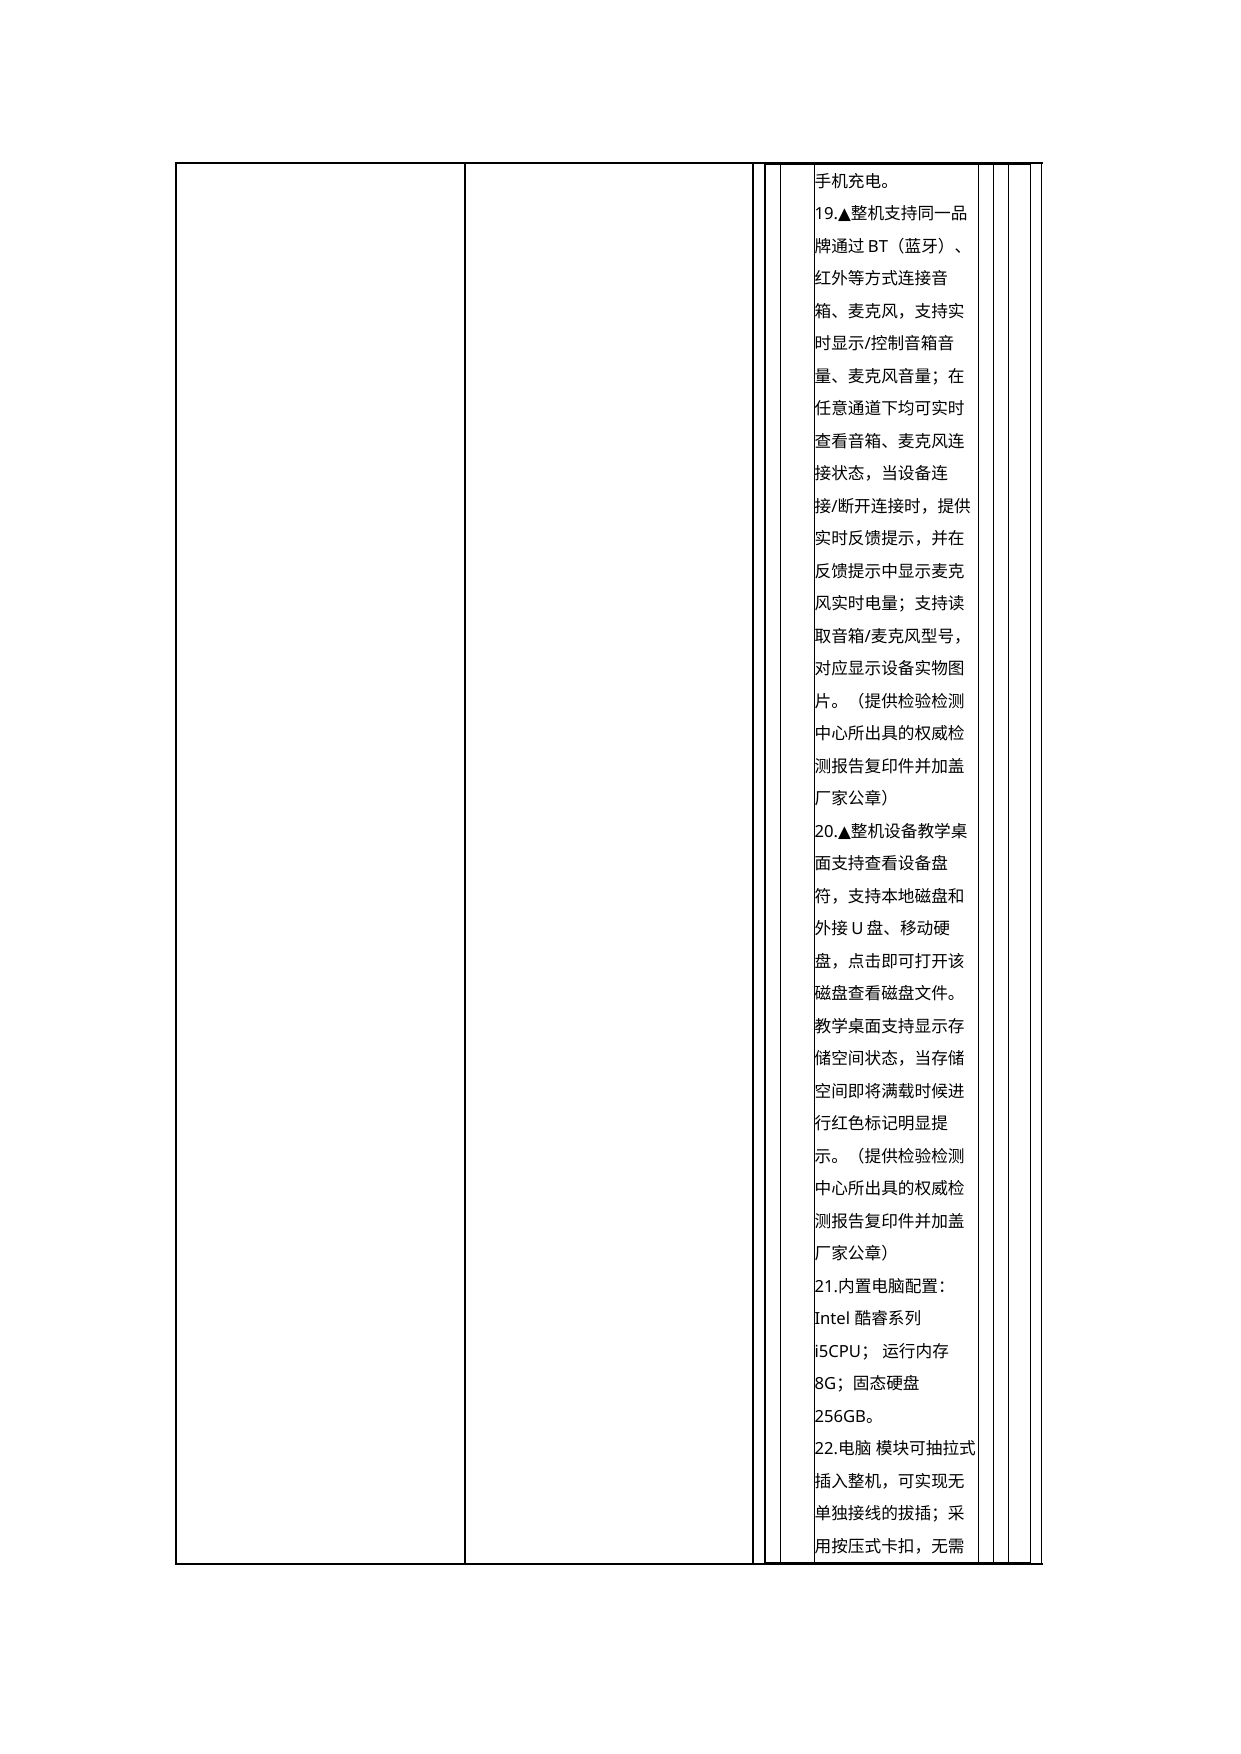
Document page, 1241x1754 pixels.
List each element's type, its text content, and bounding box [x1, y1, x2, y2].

table_cell [766, 165, 780, 1562]
table_cell 1 [177, 164, 464, 1563]
table_cell [466, 164, 752, 1563]
table_cell [994, 165, 1008, 1562]
table_cell [754, 164, 764, 1563]
table_cell [781, 165, 814, 1562]
table_cell [1031, 164, 1041, 1563]
table_cell [979, 165, 993, 1562]
table_cell [1009, 165, 1030, 1562]
table_cell [815, 165, 978, 1562]
